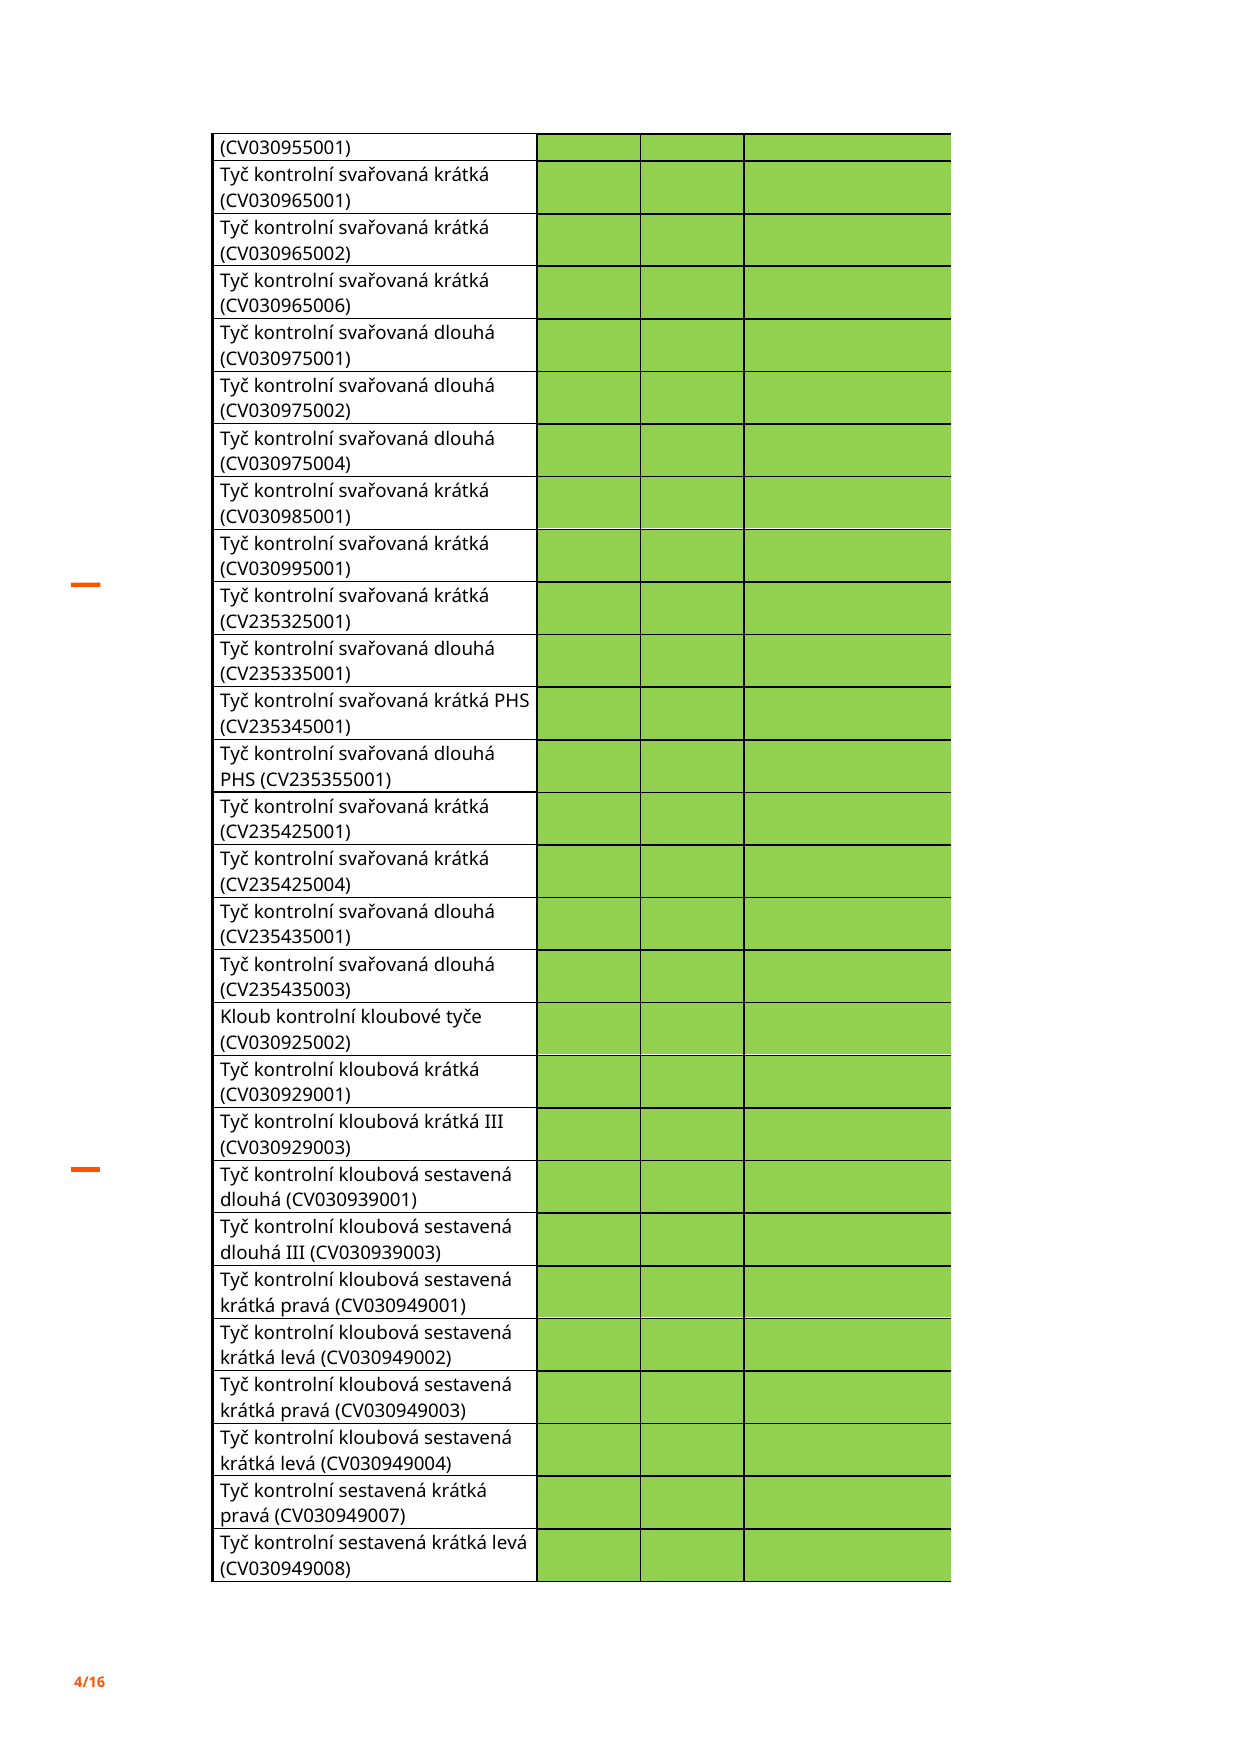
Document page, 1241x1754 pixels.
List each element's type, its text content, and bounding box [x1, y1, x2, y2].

table_cell Tyč kontrolní svařovaná krátká (CV030965002) [214, 214, 536, 265]
table_cell [538, 635, 640, 686]
table_cell [538, 1530, 640, 1581]
table_cell [745, 635, 951, 686]
table_cell [641, 1319, 743, 1370]
table_cell [745, 846, 951, 897]
table_cell Tyč kontrolní kloubová krátká III (CV030929003) [214, 1108, 536, 1160]
table_cell [538, 135, 640, 160]
table_cell [745, 530, 951, 581]
table_cell [745, 793, 951, 844]
table_cell Tyč kontrolní svařovaná dlouhá (CV030975004) [214, 424, 536, 476]
table_cell [538, 688, 640, 739]
table_cell Tyč kontrolní svařovaná dlouhá (CV235435001) [214, 898, 536, 949]
table_cell [538, 793, 640, 844]
table_cell [538, 741, 640, 791]
table_cell [538, 951, 640, 1002]
table_cell [641, 162, 743, 213]
table_cell Tyč kontrolní kloubová sestavená krátká pravá (CV030949003) [214, 1371, 536, 1423]
table_cell Tyč kontrolní svařovaná krátká (CV235425004) [214, 845, 536, 897]
table_cell [538, 425, 640, 476]
table_cell [745, 951, 951, 1002]
table_cell [745, 1267, 951, 1317]
table_cell [745, 1530, 951, 1581]
table_cell [538, 1214, 640, 1265]
table_cell Tyč kontrolní svařovaná dlouhá (CV030975001) [214, 319, 536, 371]
table_cell Tyč kontrolní kloubová sestavená dlouhá (CV030939001) [214, 1161, 536, 1212]
table_cell Tyč kontrolní svařovaná krátká (CV030985001) [214, 477, 536, 528]
table_cell [745, 1477, 951, 1528]
table_cell [745, 267, 951, 318]
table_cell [214, 134, 536, 160]
table_cell Kloub kontrolní kloubové tyče (CV030925002) [214, 1003, 536, 1054]
table_cell Tyč kontrolní svařovaná dlouhá (CV030975002) [214, 372, 536, 423]
table_cell Tyč kontrolní svařovaná krátká (CV030965001) [214, 161, 536, 213]
table_cell Tyč kontrolní svařovaná dlouhá (CV235435003) [214, 950, 536, 1002]
table_cell [745, 898, 951, 949]
table_cell [641, 1161, 743, 1212]
table_cell [641, 320, 743, 371]
table_cell [745, 688, 951, 739]
table_cell [745, 425, 951, 476]
table_cell [745, 162, 951, 213]
table_cell [538, 1109, 640, 1160]
table_cell [538, 898, 640, 949]
table_cell [641, 372, 743, 423]
table_cell [641, 1109, 743, 1160]
table_cell [745, 215, 951, 265]
table_cell Tyč kontrolní svařovaná krátká (CV030995001) [214, 530, 536, 581]
table_cell [538, 1319, 640, 1370]
table_cell [745, 320, 951, 371]
table_cell [538, 846, 640, 897]
table_cell [641, 1424, 743, 1475]
table_cell [745, 1161, 951, 1212]
table_cell [745, 741, 951, 791]
table_cell [745, 1319, 951, 1370]
table_cell [538, 1372, 640, 1423]
table_cell Tyč kontrolní kloubová krátká (CV030929001) [214, 1056, 536, 1107]
table_cell [641, 1214, 743, 1265]
table_cell [641, 477, 743, 528]
table_cell Tyč kontrolní kloubová sestavená dlouhá III (CV030939003) [214, 1213, 536, 1265]
table_cell [745, 1372, 951, 1423]
table_cell [538, 320, 640, 371]
table_cell [538, 1056, 640, 1107]
table_cell [641, 846, 743, 897]
table_cell [745, 583, 951, 634]
table_cell [641, 583, 743, 634]
table_cell [538, 1161, 640, 1212]
table_cell Tyč kontrolní sestavená krátká levá (CV030949008) [214, 1529, 536, 1581]
table_cell [538, 583, 640, 634]
table_cell [641, 530, 743, 581]
table_cell [641, 267, 743, 318]
table_cell Tyč kontrolní svařovaná krátká (CV235325001) [214, 582, 536, 634]
table_cell [745, 477, 951, 528]
table_cell [641, 1477, 743, 1528]
table_cell [641, 425, 743, 476]
table_cell [538, 530, 640, 581]
table_cell [745, 1214, 951, 1265]
table_cell [745, 135, 951, 160]
table_cell [538, 162, 640, 213]
table_cell Tyč kontrolní kloubová sestavená krátká pravá (CV030949001) [214, 1266, 536, 1317]
table_cell [641, 215, 743, 265]
table_cell [641, 1056, 743, 1107]
table_cell [538, 267, 640, 318]
table_cell [745, 1003, 951, 1054]
table_cell [538, 1477, 640, 1528]
table_cell [745, 1109, 951, 1160]
table_cell [745, 1056, 951, 1107]
table_cell Tyč kontrolní svařovaná dlouhá PHS (CV235355001) [214, 740, 536, 791]
table_cell [641, 1003, 743, 1054]
table_cell [641, 1267, 743, 1317]
table_cell Tyč kontrolní kloubová sestavená krátká levá (CV030949002) [214, 1319, 536, 1370]
table_cell Tyč kontrolní sestavená krátká pravá (CV030949007) [214, 1476, 536, 1528]
table_cell [641, 135, 743, 160]
table_cell [641, 688, 743, 739]
table_cell [538, 215, 640, 265]
table_cell Tyč kontrolní svařovaná krátká (CV030965006) [214, 266, 536, 318]
table_cell [538, 1003, 640, 1054]
table_cell Tyč kontrolní svařovaná dlouhá (CV235335001) [214, 635, 536, 686]
table_cell [641, 1530, 743, 1581]
table_cell [745, 372, 951, 423]
table_cell [641, 1372, 743, 1423]
table_cell [641, 741, 743, 791]
table_cell Tyč kontrolní svařovaná krátká (CV235425001) [214, 793, 536, 844]
table_cell [538, 1424, 640, 1475]
table_cell Tyč kontrolní svařovaná krátká PHS (CV235345001) [214, 687, 536, 739]
table_cell [538, 1267, 640, 1317]
table_cell [641, 793, 743, 844]
table_cell [641, 635, 743, 686]
table_cell [538, 372, 640, 423]
table_cell [745, 1424, 951, 1475]
table_cell [641, 898, 743, 949]
table_cell [538, 477, 640, 528]
table_cell [641, 951, 743, 1002]
table_cell Tyč kontrolní kloubová sestavená krátká levá (CV030949004) [214, 1424, 536, 1475]
